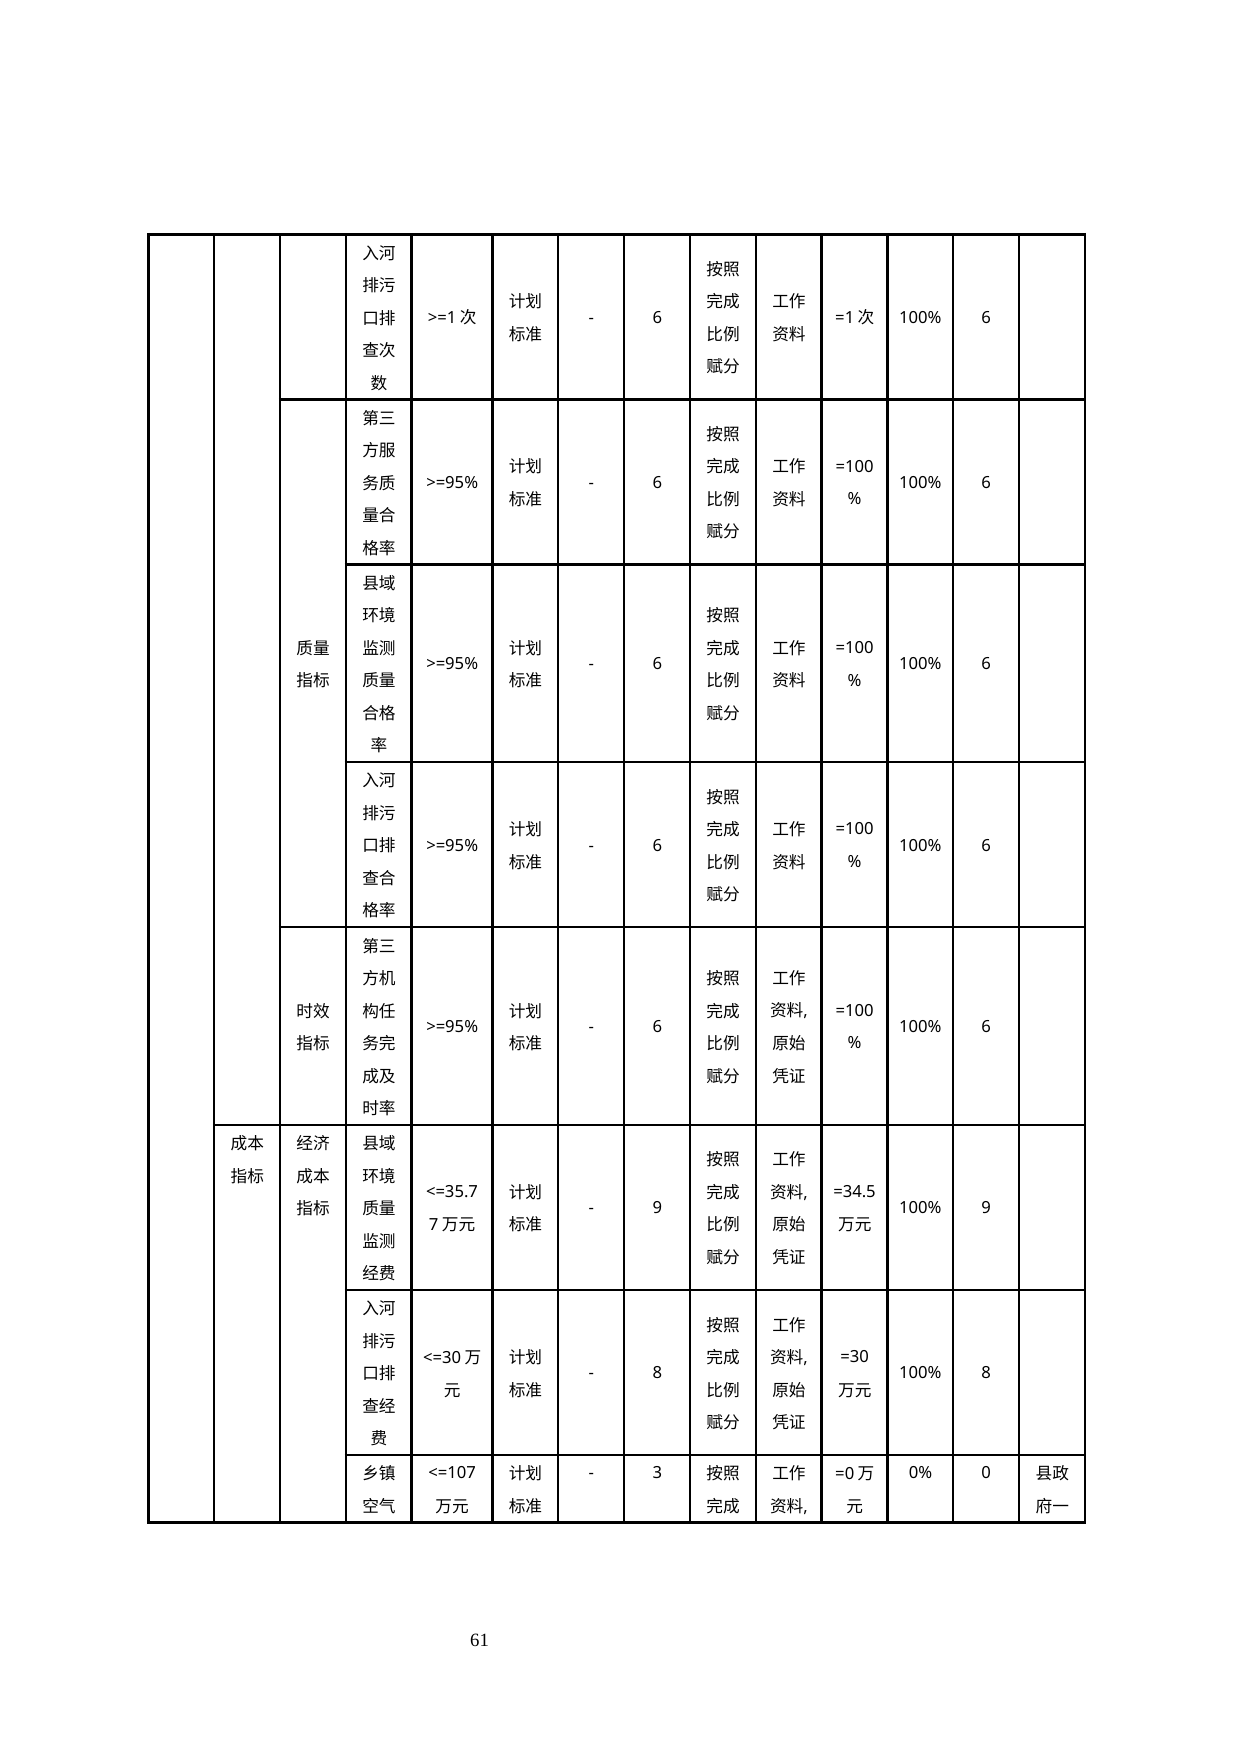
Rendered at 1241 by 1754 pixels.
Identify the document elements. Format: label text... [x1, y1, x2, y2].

table_cell 8 [954, 1291, 1018, 1454]
table_cell 计划标准 [494, 763, 557, 926]
table_cell 100% [889, 928, 952, 1123]
table_cell =100% [823, 763, 886, 926]
table_cell >=95% [413, 763, 491, 926]
table_cell - [559, 763, 623, 926]
table_cell 县域环境质量监测经费 [347, 1126, 410, 1288]
table_cell 按照完成比例赋分 [691, 1126, 755, 1288]
table_cell 计划标准 [494, 401, 557, 563]
table_cell 按照完成比例赋分 [691, 1291, 755, 1454]
table_cell 按照完成比例赋分 [691, 1456, 755, 1521]
table_cell 3 [625, 1456, 689, 1521]
table_cell 计划标准 [494, 1291, 557, 1454]
table_cell - [559, 928, 623, 1123]
table_cell 6 [625, 928, 689, 1123]
table_cell [1020, 928, 1084, 1123]
table_cell 工作资料,原始凭证 [757, 928, 820, 1123]
table_cell 第三方服务质量合格率 [347, 401, 410, 563]
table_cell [1020, 1456, 1084, 1521]
table_cell 经济成本指标 [281, 1126, 345, 1521]
table_cell 工作资料,原始凭证 [757, 1126, 820, 1288]
table_cell [1020, 401, 1084, 563]
table_cell 计划标准 [494, 928, 557, 1123]
table_cell 0% [889, 1456, 952, 1521]
table_cell 6 [625, 763, 689, 926]
table_cell 工作资料 [757, 401, 820, 563]
table_cell 乡镇空气监测站建设项目经费 [347, 1456, 410, 1521]
table_cell >=95% [413, 566, 491, 761]
table_cell 按照完成比例赋分 [691, 401, 755, 563]
table_cell - [559, 401, 623, 563]
table_cell 8 [625, 1291, 689, 1454]
table_cell - [559, 1291, 623, 1454]
table_cell 0 [954, 1456, 1018, 1521]
table_cell 按照完成比例赋分 [691, 928, 755, 1123]
table_cell =30万元 [823, 1291, 886, 1454]
table_cell [1020, 1126, 1084, 1288]
table_cell 100% [889, 1126, 952, 1288]
table_cell >=95% [413, 928, 491, 1123]
table_cell =100% [823, 928, 886, 1123]
table_cell <=30万元 [413, 1291, 491, 1454]
table_cell 工作资料 [757, 236, 820, 398]
table_cell =0万元 [823, 1456, 886, 1521]
table_cell 工作资料 [757, 763, 820, 926]
table_cell 9 [954, 1126, 1018, 1288]
table_cell 9 [625, 1126, 689, 1288]
table_cell - [559, 236, 623, 398]
table_cell 按照完成比例赋分 [691, 236, 755, 398]
table_cell - [559, 1456, 623, 1521]
table_cell >=95% [413, 401, 491, 563]
table_cell 100% [889, 401, 952, 563]
table_cell >=1次 [413, 236, 491, 398]
table_cell 6 [954, 566, 1018, 761]
table_cell 6 [625, 566, 689, 761]
table_cell 6 [625, 236, 689, 398]
table_cell 县域环境监测质量合格率 [347, 566, 410, 761]
table_cell 100% [889, 1291, 952, 1454]
table_cell 入河排污口排查次数 [347, 236, 410, 398]
table_cell 工作资料 [757, 566, 820, 761]
table_cell =100% [823, 401, 886, 563]
table_cell 6 [954, 401, 1018, 563]
table_cell [1020, 1291, 1084, 1454]
table_cell [1020, 763, 1084, 926]
table_cell 6 [954, 236, 1018, 398]
table_cell 时效指标 [281, 928, 345, 1123]
table_cell 质量指标 [281, 401, 345, 926]
table_cell 计划标准 [494, 1126, 557, 1288]
table_cell 计划标准 [494, 1456, 557, 1521]
table_cell 计划标准 [494, 566, 557, 761]
table_cell 100% [889, 763, 952, 926]
table_cell [1020, 566, 1084, 761]
table_cell 第三方机构任务完成及时率 [347, 928, 410, 1123]
table_cell 按照完成比例赋分 [691, 566, 755, 761]
table_cell 入河排污口排查经费 [347, 1291, 410, 1454]
table_cell - [559, 566, 623, 761]
table_cell 6 [954, 763, 1018, 926]
table_cell 100% [889, 566, 952, 761]
table_cell 6 [625, 401, 689, 563]
table_cell <=35.77万元 [413, 1126, 491, 1288]
table_cell =1次 [823, 236, 886, 398]
table_cell <=107万元 [413, 1456, 491, 1521]
table_cell 入河排污口排查合格率 [347, 763, 410, 926]
table_cell - [559, 1126, 623, 1288]
table_cell 工作资料,原始凭证 [757, 1291, 820, 1454]
table_cell 工作资料,原始凭证 [757, 1456, 820, 1521]
table_cell 100% [889, 236, 952, 398]
table_cell 按照完成比例赋分 [691, 763, 755, 926]
table_cell [1020, 236, 1084, 398]
table_cell =100% [823, 566, 886, 761]
table_cell =34.5万元 [823, 1126, 886, 1288]
table_cell 计划标准 [494, 236, 557, 398]
table_cell 6 [954, 928, 1018, 1123]
table_cell 成本指标 [215, 1126, 279, 1521]
